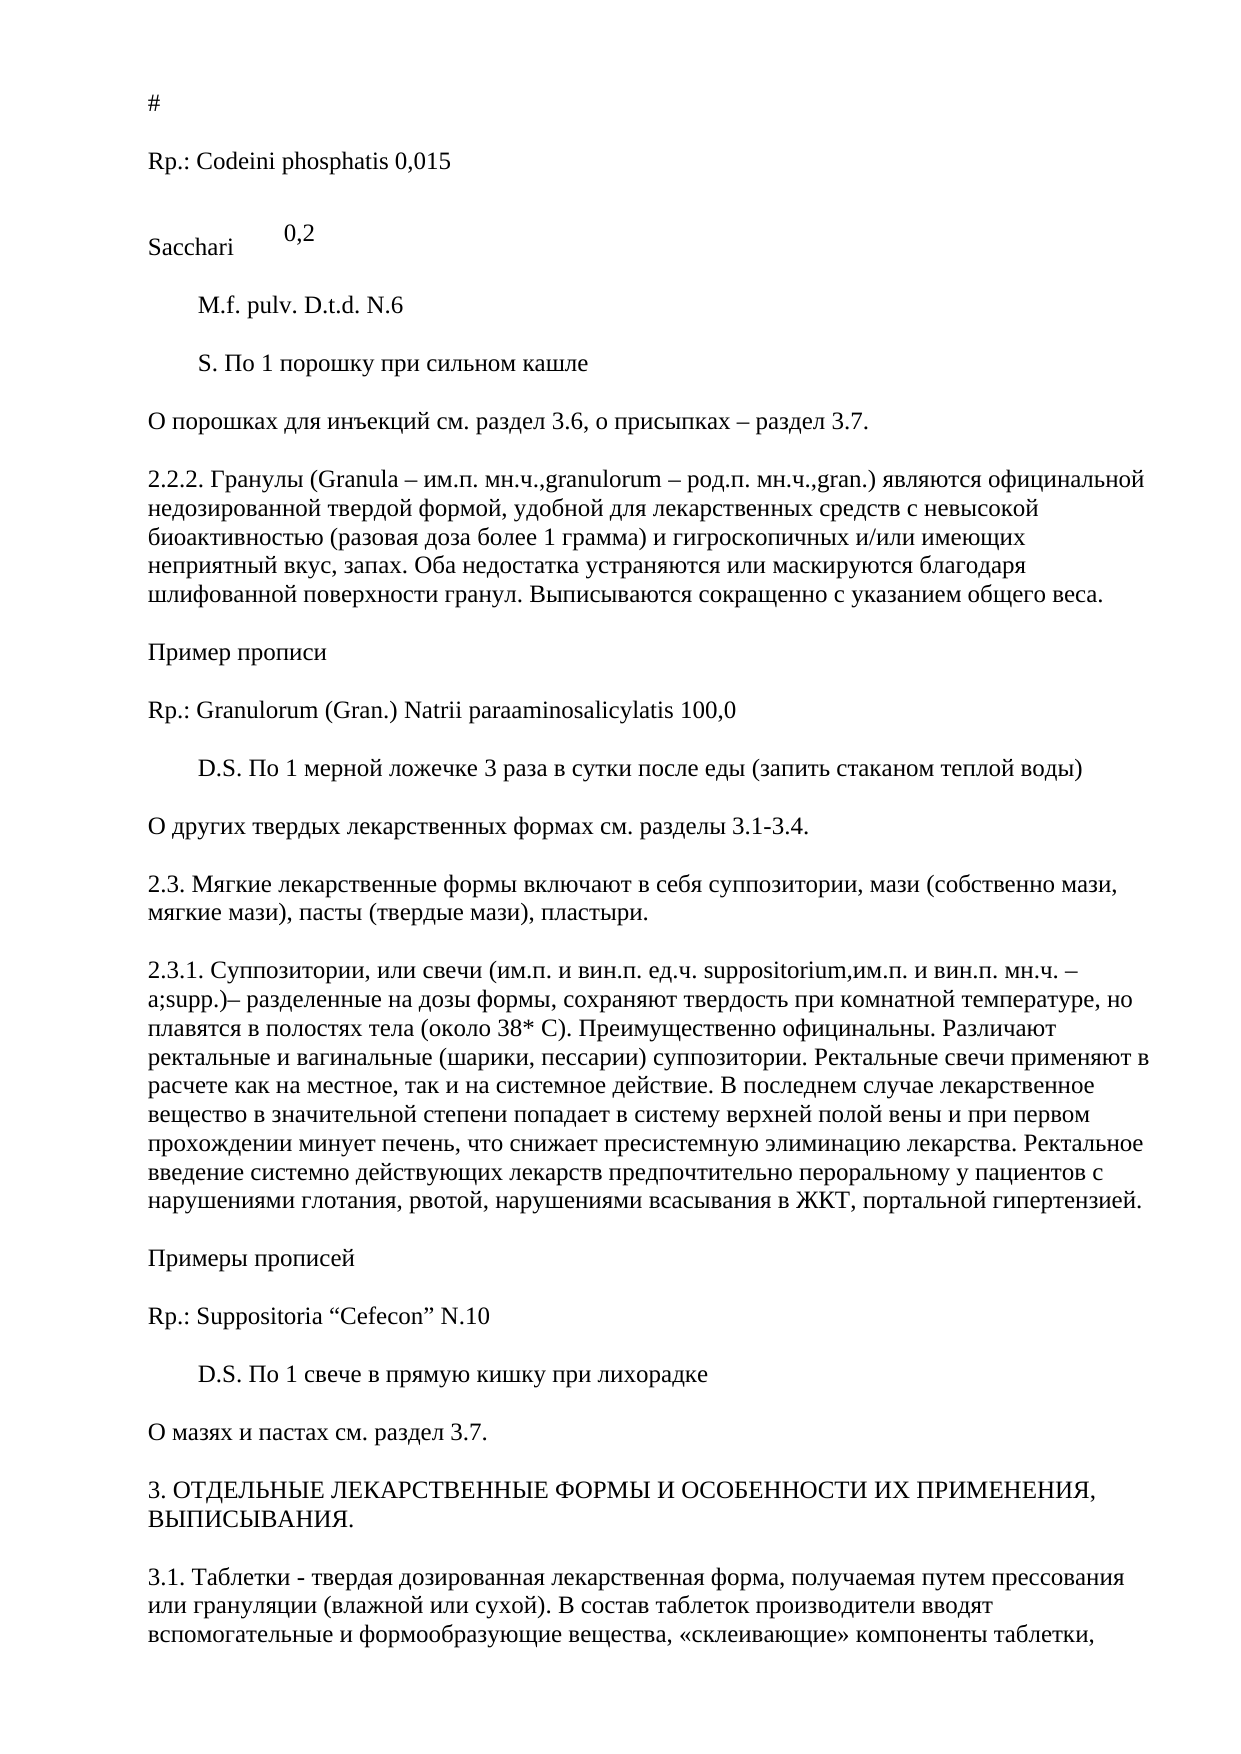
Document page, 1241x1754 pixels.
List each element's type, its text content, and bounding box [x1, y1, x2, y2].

text D.S. По 1 свече в прямую кишку при лихорадке [148, 1359, 1152, 1388]
text Rp.: Granulorum (Gran.) Natrii paraaminosalicylatis 100,0 [148, 695, 1152, 724]
text О мазях и пастах см. раздел 3.7. [148, 1417, 1152, 1446]
table_header Sacchari [148, 204, 284, 261]
text О других твердых лекарственных формах см. разделы 3.1-3.4. [148, 811, 1152, 839]
text Rp.: Codeini phosphatis 0,015 [148, 146, 1152, 175]
text 2.3. Мягкие лекарственные формы включают в себя суппозитории, мази (собственно мази, мягкие мази), пасты (твердые мази), пластыри. [148, 869, 1152, 926]
text Rp.: Suppositoria “Cefecon” N.10 [148, 1301, 1152, 1330]
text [148, 1562, 1152, 1648]
text О порошках для инъекций см. раздел 3.6, о присыпках – раздел 3.7. [148, 406, 1152, 435]
text Пример прописи [148, 637, 1152, 666]
table_header 0,2 [284, 204, 315, 261]
text Примеры прописей [148, 1243, 1152, 1272]
text # [148, 88, 1152, 117]
text 2.3.1. Суппозитории, или свечи (им.п. и вин.п. ед.ч. suppositorium,им.п. и вин.п. мн.ч. –а;supp.)– разделенные на дозы формы, сохраняют твердость при комнатной температуре, но плавятся в полостях тела (около 38* С). Преимущественно официнальны. Различают ректальные и вагинальные (шарики, пессарии) суппозитории. Ректальные свечи применяют в расчете как на местное, так и на системное действие. В последнем случае лекарственное вещество в значительной степени попадает в систему верхней полой вены и при первом прохождении минует печень, что снижает пресистемную элиминацию лекарства. Ректальное введение системно действующих лекарств предпочтительно пероральному у пациентов с нарушениями глотания, рвотой, нарушениями всасывания в ЖКТ, портальной гипертензией. [148, 955, 1152, 1214]
text D.S. По 1 мерной ложечке 3 раза в сутки после еды (запить стаканом теплой воды) [148, 753, 1152, 782]
text S. По 1 порошку при сильном кашле [148, 348, 1152, 377]
text 2.2.2. Гранулы (Granula – им.п. мн.ч.,granulorum – род.п. мн.ч.,gran.) являются официнальной недозированной твердой формой, удобной для лекарственных средств с невысокой биоактивностью (разовая доза более 1 грамма) и гигроскопичных и/или имеющих неприятный вкус, запах. Оба недостатка устраняются или маскируются благодаря шлифованной поверхности гранул. Выписываются сокращенно с указанием общего веса. [148, 464, 1152, 608]
text M.f. pulv. D.t.d. N.6 [148, 290, 1152, 319]
text 3. ОТДЕЛЬНЫЕ ЛЕКАРСТВЕННЫЕ ФОРМЫ И ОСОБЕННОСТИ ИХ ПРИМЕНЕНИЯ, ВЫПИСЫВАНИЯ. [148, 1475, 1152, 1532]
